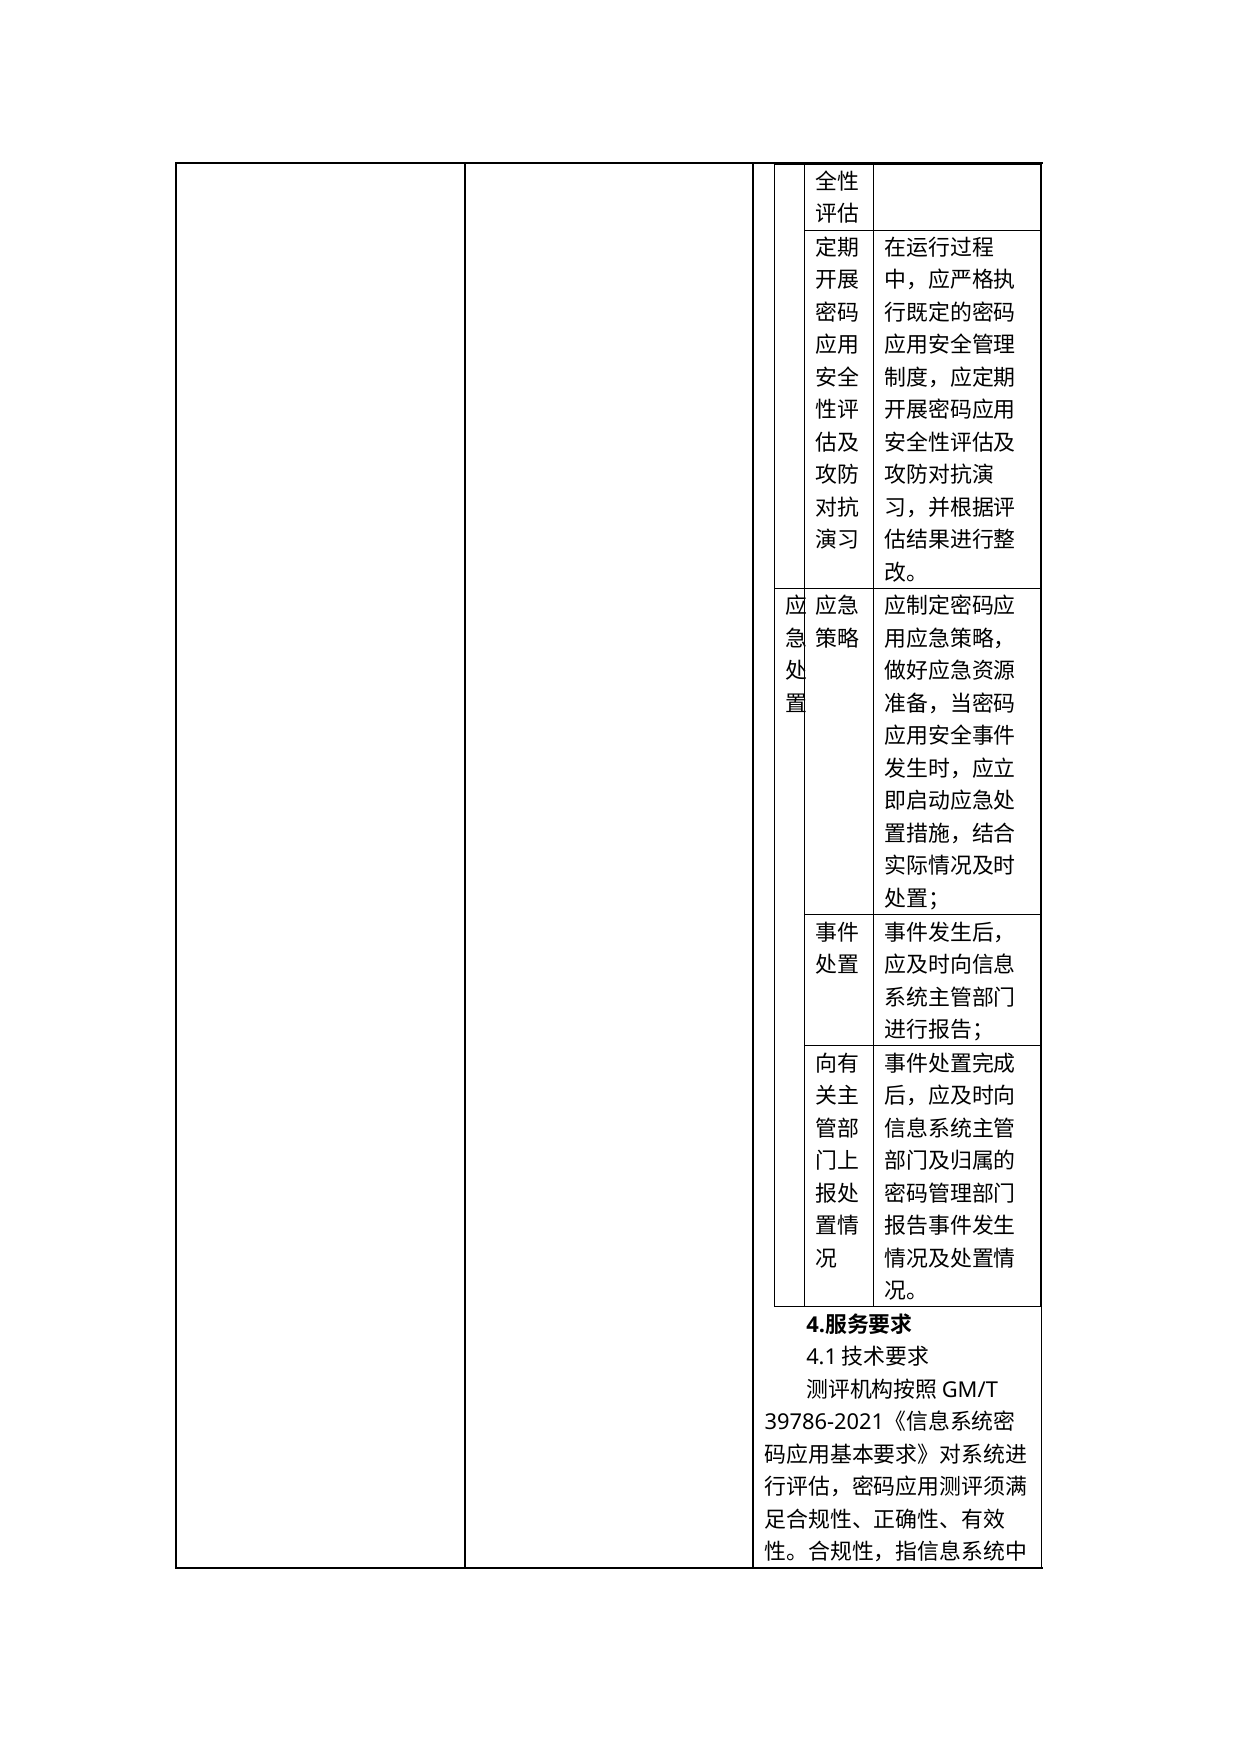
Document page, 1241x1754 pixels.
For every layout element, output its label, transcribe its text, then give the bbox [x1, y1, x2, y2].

table_cell 1 [177, 164, 464, 1567]
table_cell [466, 164, 752, 1567]
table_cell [754, 164, 1041, 1567]
